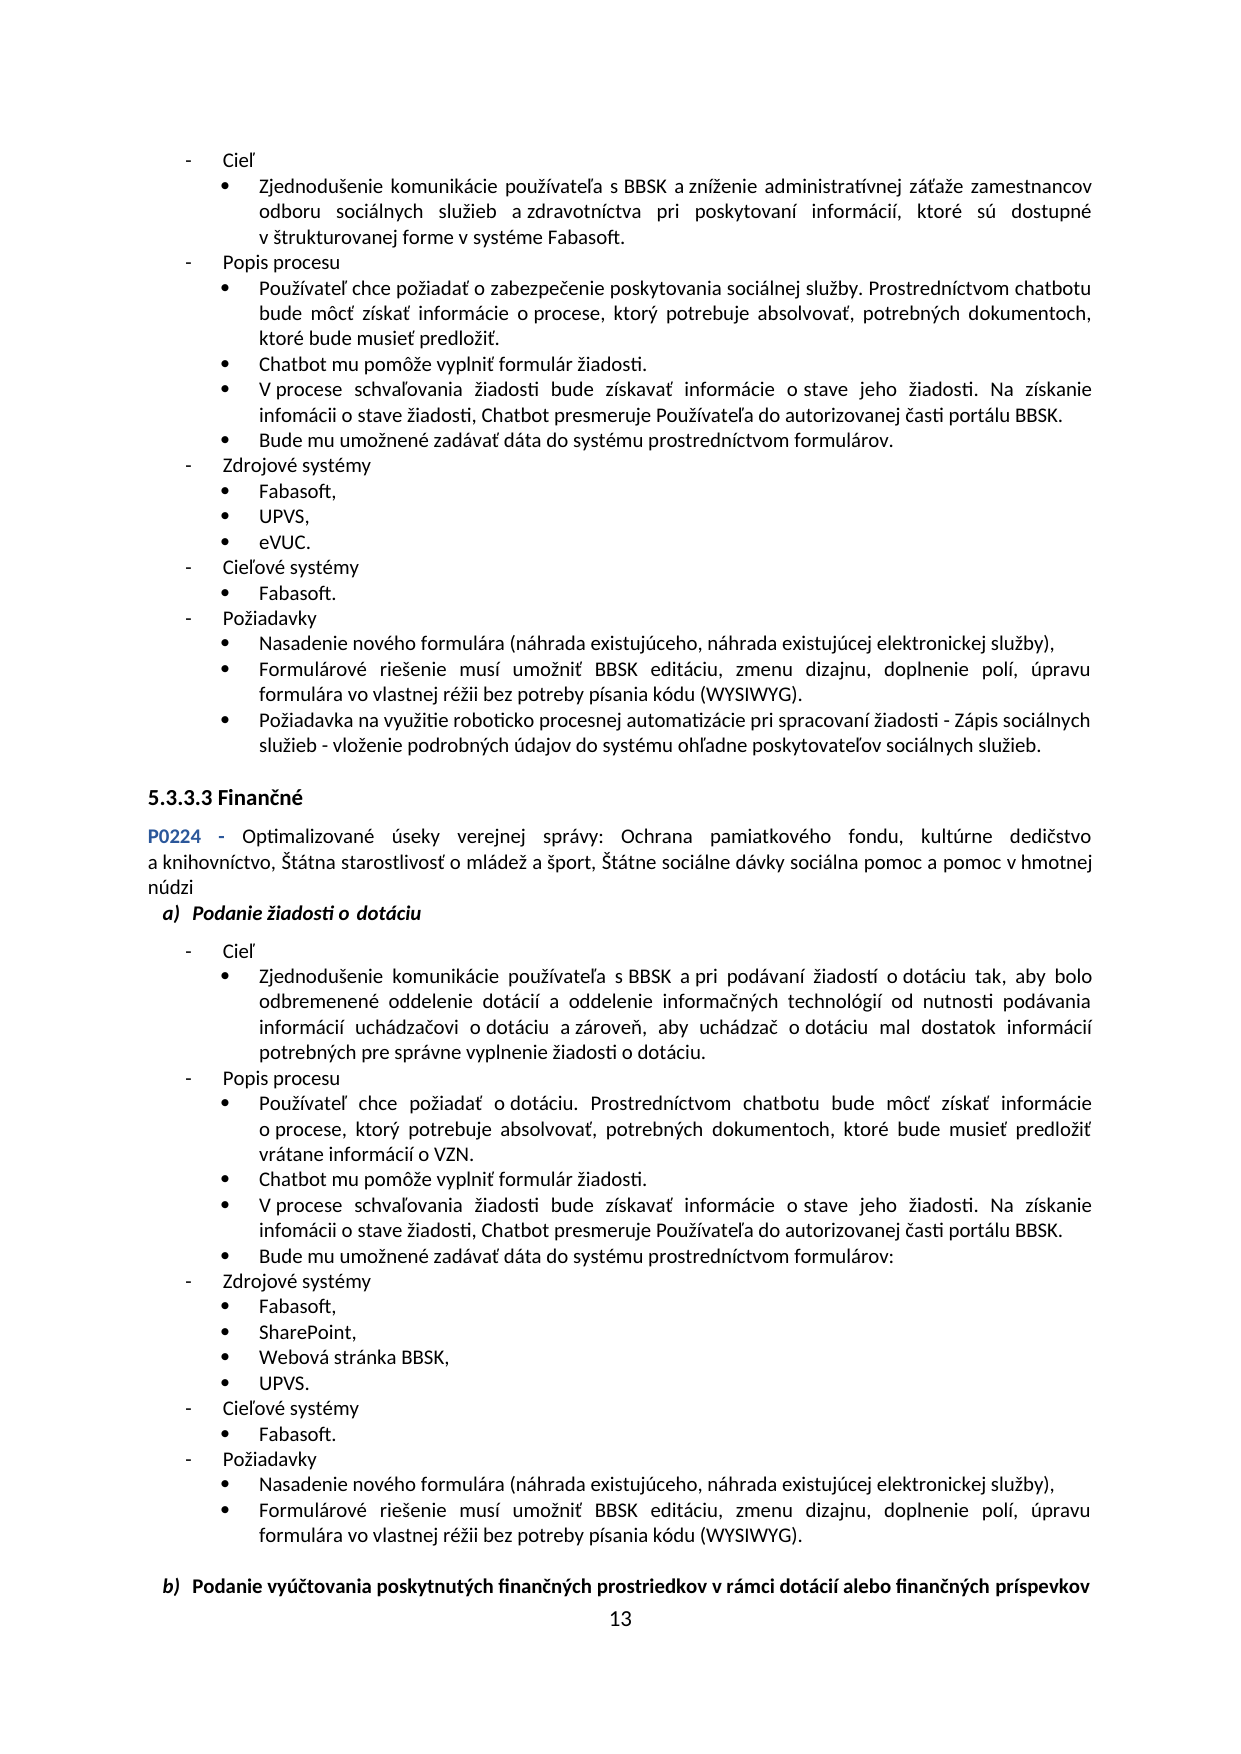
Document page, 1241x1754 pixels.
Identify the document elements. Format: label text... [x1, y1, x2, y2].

list Bude mu umožnené zadávať dáta do systému prostredníctvom formulárov: [221, 1243, 1092, 1268]
list Podanie žiadosti o dotáciu [162, 900, 1092, 925]
list Chatbot mu pomôže vyplniť formulár žiadosti. [221, 351, 1092, 376]
list Fabasoft, [221, 1294, 1092, 1319]
list Cieľové systémy [185, 1395, 1092, 1421]
text P0224 - Optimalizované úseky verejnej správy: Ochrana pamiatkového fondu, kultúrne dedičstvo a knihovníctvo, Štátna starostlivosť o mládež a šport, Štátne sociálne dávky sociálna pomoc a pomoc v hmotnej núdzi [148, 824, 1092, 900]
list Zjednodušenie komunikácie používateľa s BBSK a zníženie administratívnej záťaže zamestnancov odboru sociálnych služieb a zdravotníctva pri poskytovaní informácií, ktoré sú dostupné v štrukturovanej forme v systéme Fabasoft. [221, 173, 1092, 249]
list Fabasoft, [221, 478, 1092, 503]
list Cieľ [185, 148, 1092, 173]
list Podanie vyúčtovania poskytnutých finančných prostriedkov v rámci dotácií alebo finančných príspevkov [162, 1573, 1092, 1599]
list Cieľové systémy [185, 554, 1092, 580]
list Zjednodušenie komunikácie používateľa s BBSK a pri podávaní žiadostí o dotáciu tak, aby bolo odbremenené oddelenie dotácií a oddelenie informačných technológií od nutnosti podávania informácií uchádzačovi o dotáciu a zároveň, aby uchádzač o dotáciu mal dostatok informácií potrebných pre správne vyplnenie žiadosti o dotáciu. [221, 963, 1092, 1065]
list SharePoint, [221, 1319, 1092, 1344]
list Fabasoft. [221, 580, 1092, 605]
list Zdrojové systémy [185, 1268, 1092, 1294]
list Fabasoft. [221, 1421, 1092, 1446]
list Popis procesu [185, 1065, 1092, 1090]
list Používateľ chce požiadať o zabezpečenie poskytovania sociálnej služby. Prostredníctvom chatbotu bude môcť získať informácie o procese, ktorý potrebuje absolvovať, potrebných dokumentoch, ktoré bude musieť predložiť. [221, 275, 1092, 351]
list Požiadavky [185, 605, 1092, 631]
text 5.3.3.3 Finančné [148, 783, 1092, 811]
list Cieľ [185, 938, 1092, 963]
list Formulárové riešenie musí umožniť BBSK editáciu, zmenu dizajnu, doplnenie polí, úpravu formulára vo vlastnej réžii bez potreby písania kódu (WYSIWYG). [221, 1497, 1092, 1548]
list Chatbot mu pomôže vyplniť formulár žiadosti. [221, 1167, 1092, 1192]
list Nasadenie nového formulára (náhrada existujúceho, náhrada existujúcej elektronickej služby), [221, 1472, 1092, 1497]
list Bude mu umožnené zadávať dáta do systému prostredníctvom formulárov. [221, 427, 1092, 453]
list Formulárové riešenie musí umožniť BBSK editáciu, zmenu dizajnu, doplnenie polí, úpravu formulára vo vlastnej réžii bez potreby písania kódu (WYSIWYG). [221, 656, 1092, 707]
list Požiadavky [185, 1446, 1092, 1472]
list eVUC. [221, 529, 1092, 554]
list Popis procesu [185, 249, 1092, 275]
list Nasadenie nového formulára (náhrada existujúceho, náhrada existujúcej elektronickej služby), [221, 631, 1092, 656]
list UPVS, [221, 503, 1092, 529]
list Požiadavka na využitie roboticko procesnej automatizácie pri spracovaní žiadosti - Zápis sociálnych služieb - vloženie podrobných údajov do systému ohľadne poskytovateľov sociálnych služieb. [221, 707, 1092, 758]
list UPVS. [221, 1370, 1092, 1395]
list Používateľ chce požiadať o dotáciu. Prostredníctvom chatbotu bude môcť získať informácie o procese, ktorý potrebuje absolvovať, potrebných dokumentoch, ktoré bude musieť predložiť vrátane informácií o VZN. [221, 1090, 1092, 1167]
list Zdrojové systémy [185, 453, 1092, 478]
list Webová stránka BBSK, [221, 1344, 1092, 1370]
